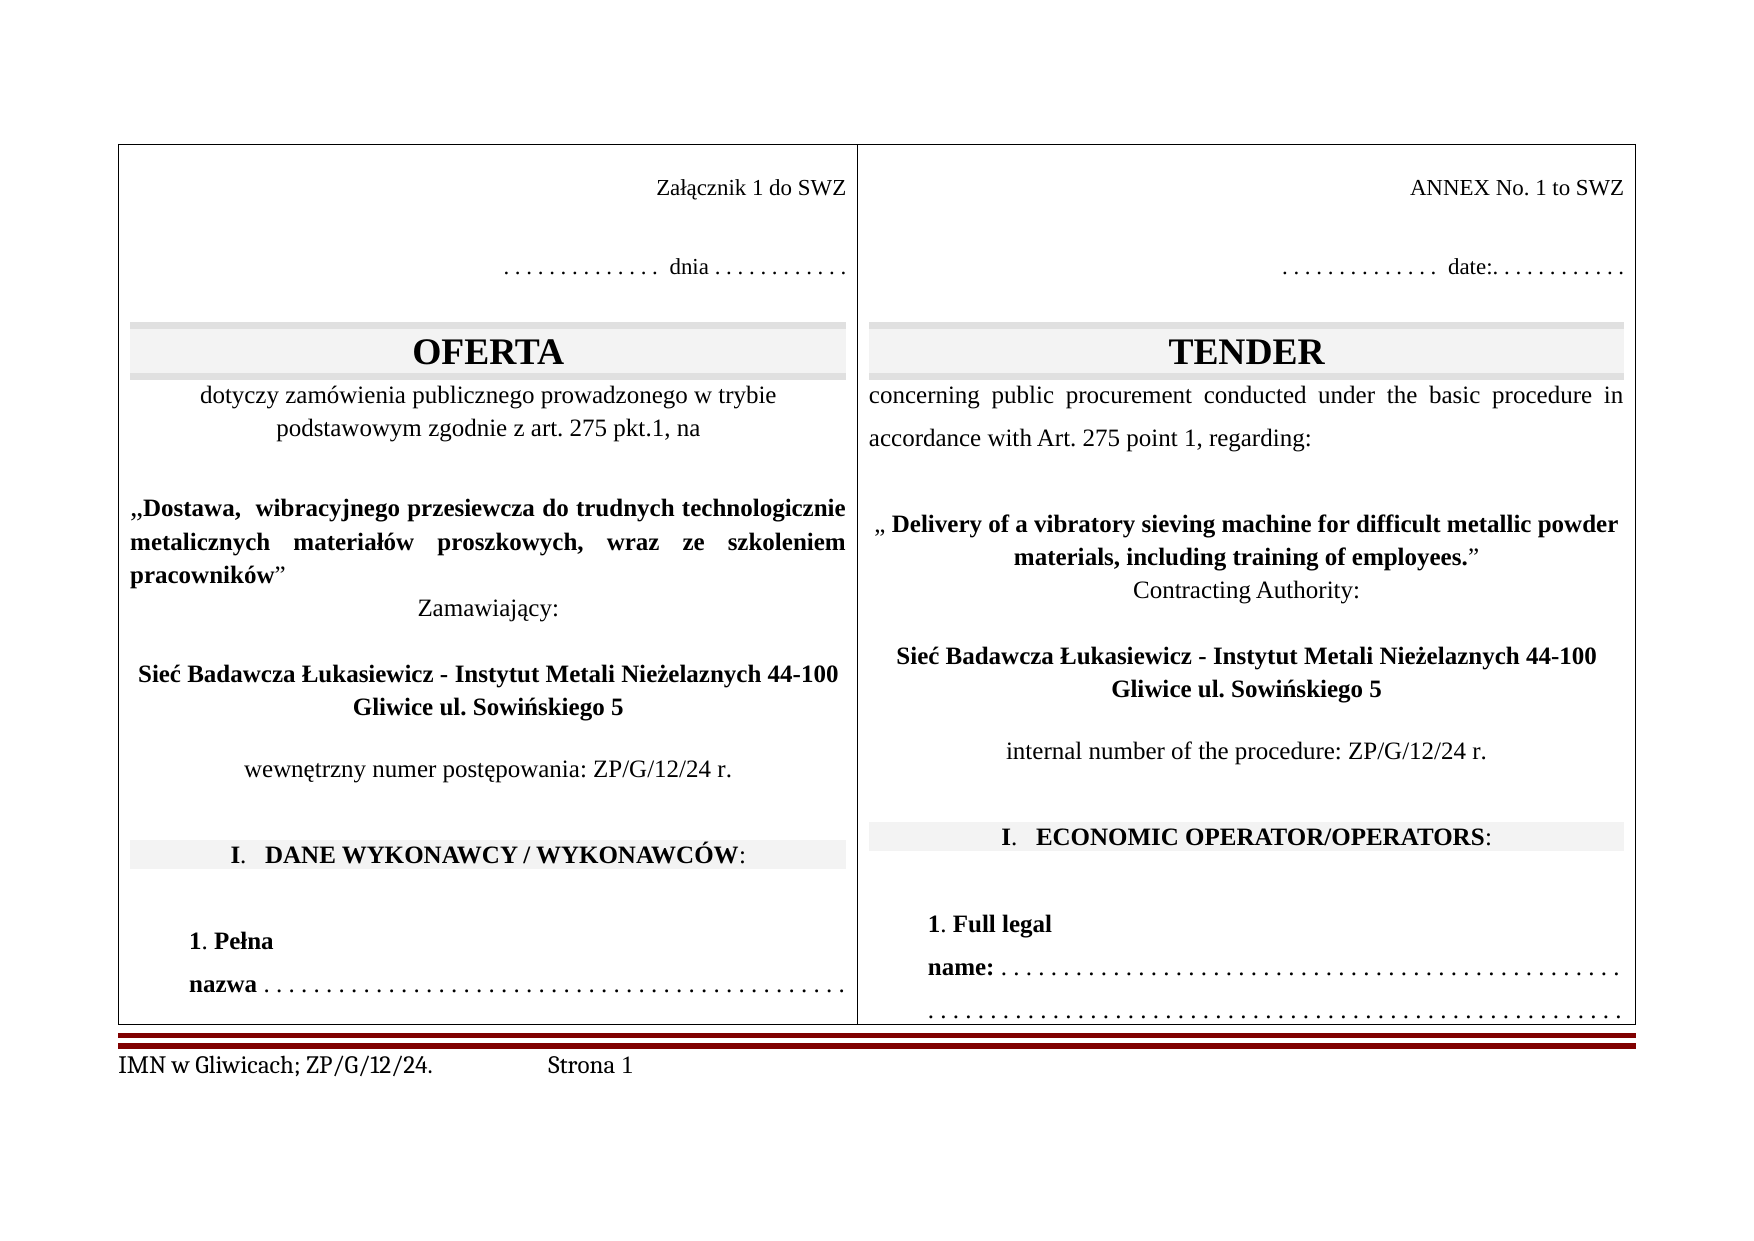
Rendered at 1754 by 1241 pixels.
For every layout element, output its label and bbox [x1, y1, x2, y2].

table_header [119, 145, 857, 1024]
table_header [858, 145, 1635, 1024]
